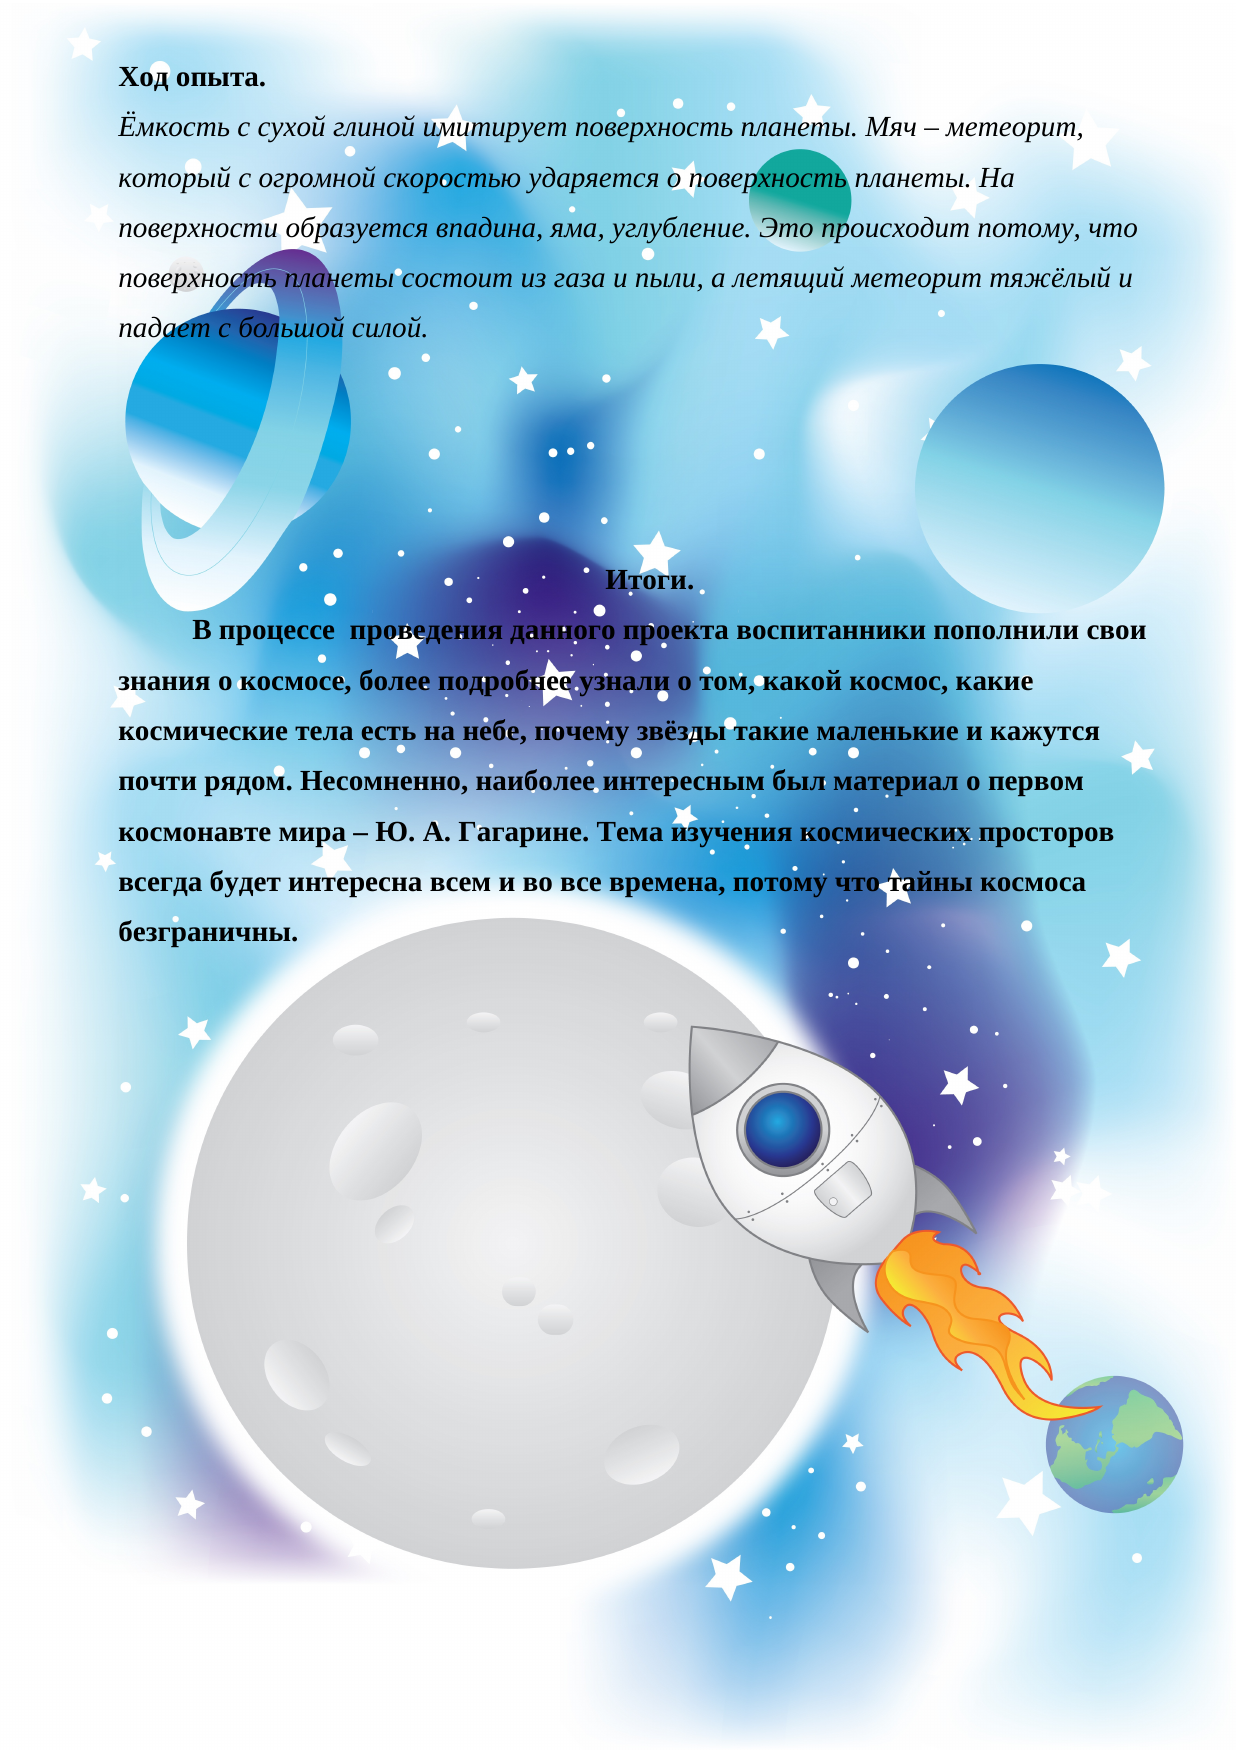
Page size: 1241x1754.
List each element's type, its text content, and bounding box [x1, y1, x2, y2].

list Итоги. [118, 562, 1181, 596]
list Ход опыта. [118, 59, 1181, 93]
list В процессе проведения данного проекта воспитанники пополнили свои знания о космосе, более подробнее узнали о том, какой космос, какие космические тела есть на небе, почему звёзды такие маленькие и кажутся почти рядом. Несомненно, наиболее интересным был материал о первом космонавте мира – Ю. А. Гагарине. Тема изучения космических просторов всегда будет интересна всем и во все времена, потому что тайны космоса безграничны. [118, 612, 1181, 948]
picture [0, 3, 1236, 1750]
list Ёмкость с сухой глиной имитирует поверхность планеты. Мяч – метеорит, который с огромной скоростью ударяется о поверхность планеты. На поверхности образуется впадина, яма, углубление. Это происходит потому, что поверхность планеты состоит из газа и пыли, а летящий метеорит тяжёлый и падает с большой силой. [118, 109, 1181, 344]
